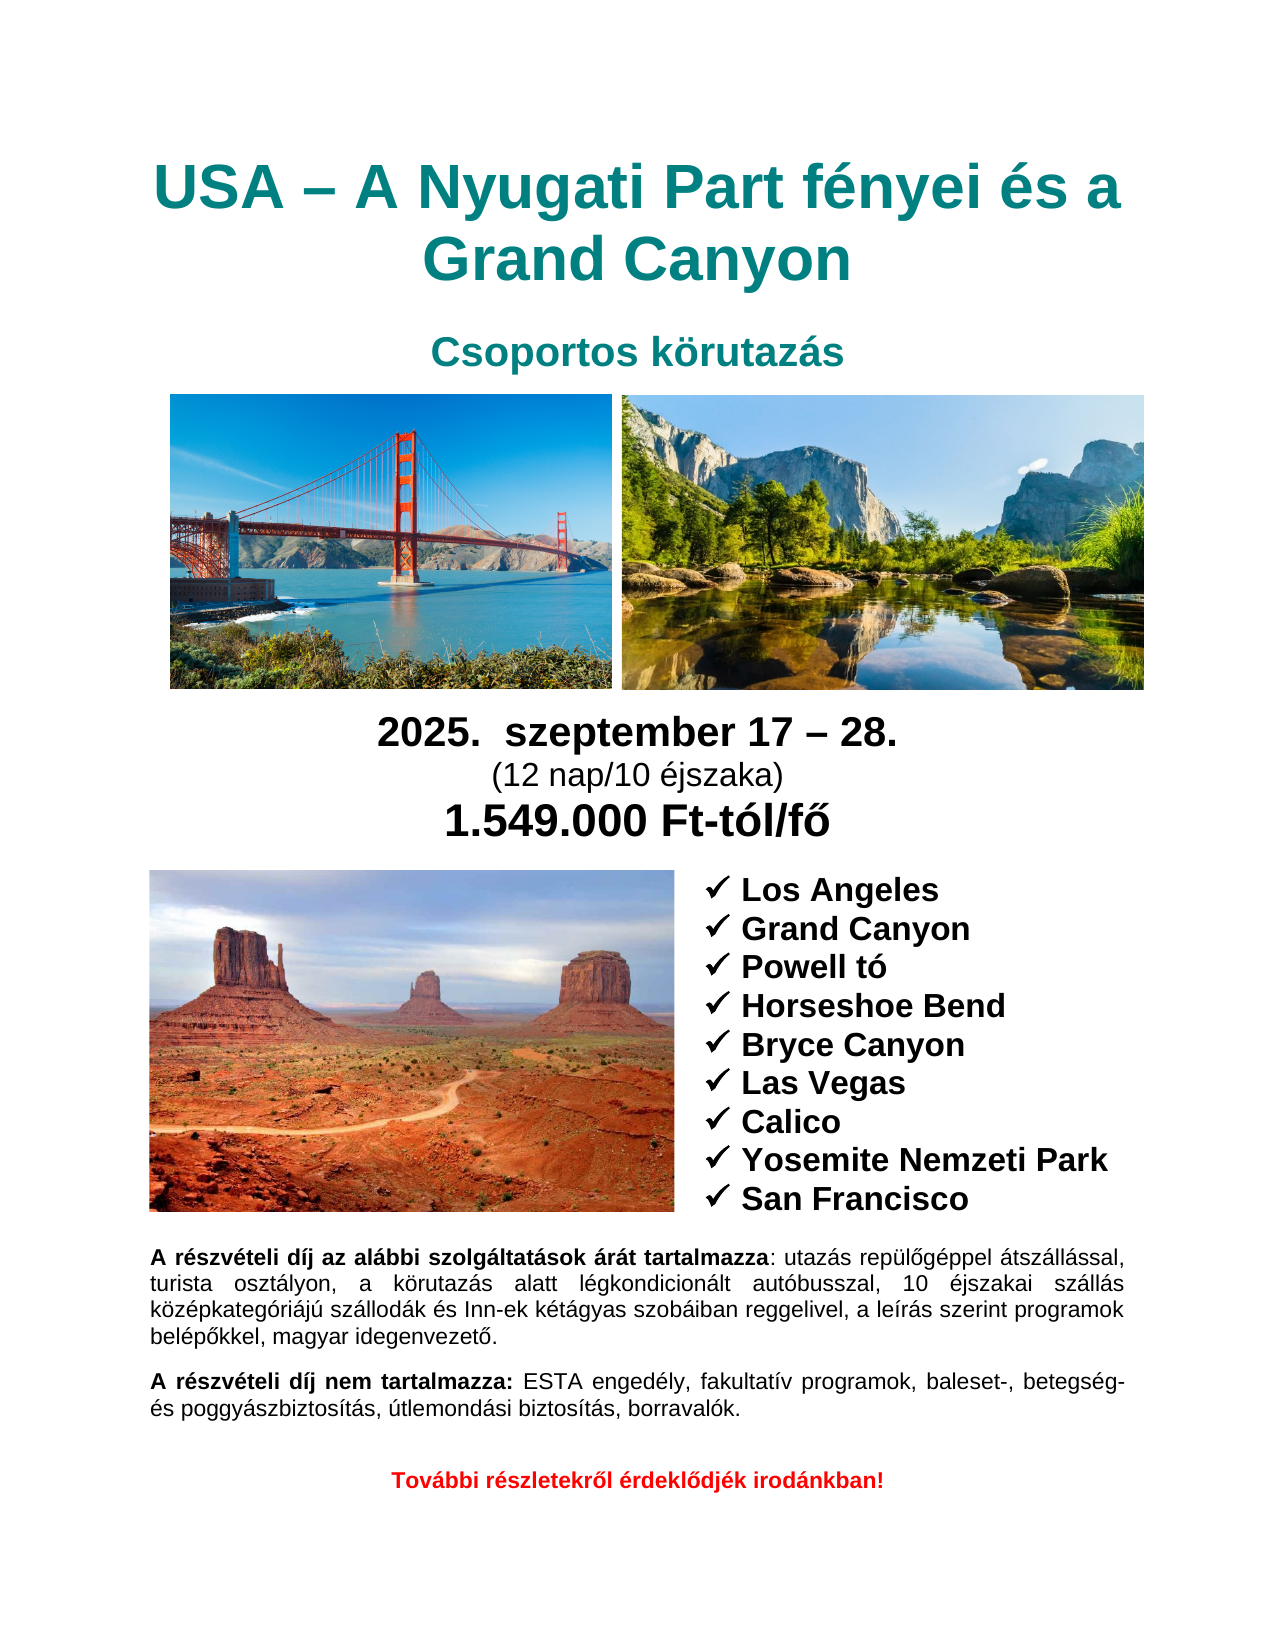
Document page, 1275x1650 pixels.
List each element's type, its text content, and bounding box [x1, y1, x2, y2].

list Calico [704, 1102, 1125, 1140]
text 2025. szeptember 17 – 28. [150, 707, 1125, 755]
picture [149, 870, 675, 1212]
text (12 nap/10 éjszaka) [150, 755, 1125, 794]
text További részletekről érdeklődjék irodánkban! [150, 1467, 1125, 1493]
text USA – A Nyugati Part fényei és a Grand Canyon [150, 150, 1125, 294]
text A részvételi díj nem tartalmazza: ESTA engedély, fakultatív programok, baleset-, betegség- és poggyászbiztosítás, útlemondási biztosítás, borravalók. [150, 1368, 1125, 1421]
list Yosemite Nemzeti Park [704, 1140, 1125, 1179]
list Powell tó [704, 948, 1125, 986]
list Bryce Canyon [704, 1025, 1125, 1063]
text 1.549.000 Ft-tól/fő [150, 794, 1125, 846]
picture [170, 394, 612, 689]
list Los Angeles [704, 871, 1125, 909]
list Las Vegas [704, 1063, 1125, 1102]
list Grand Canyon [704, 909, 1125, 948]
list Horseshoe Bend [704, 986, 1125, 1025]
list San Francisco [704, 1179, 1125, 1217]
text A részvételi díj az alábbi szolgáltatások árát tartalmazza: utazás repülőgéppel átszállással, turista osztályon, a körutazás alatt légkondicionált autóbusszal, 10 éjszakai szállás középkategóriájú szállodák és Inn-ek kétágyas szobáiban reggelivel, a leírás szerint programok belépőkkel, magyar idegenvezető. [150, 1244, 1125, 1349]
picture [621, 395, 1144, 690]
text Csoportos körutazás [150, 327, 1125, 375]
